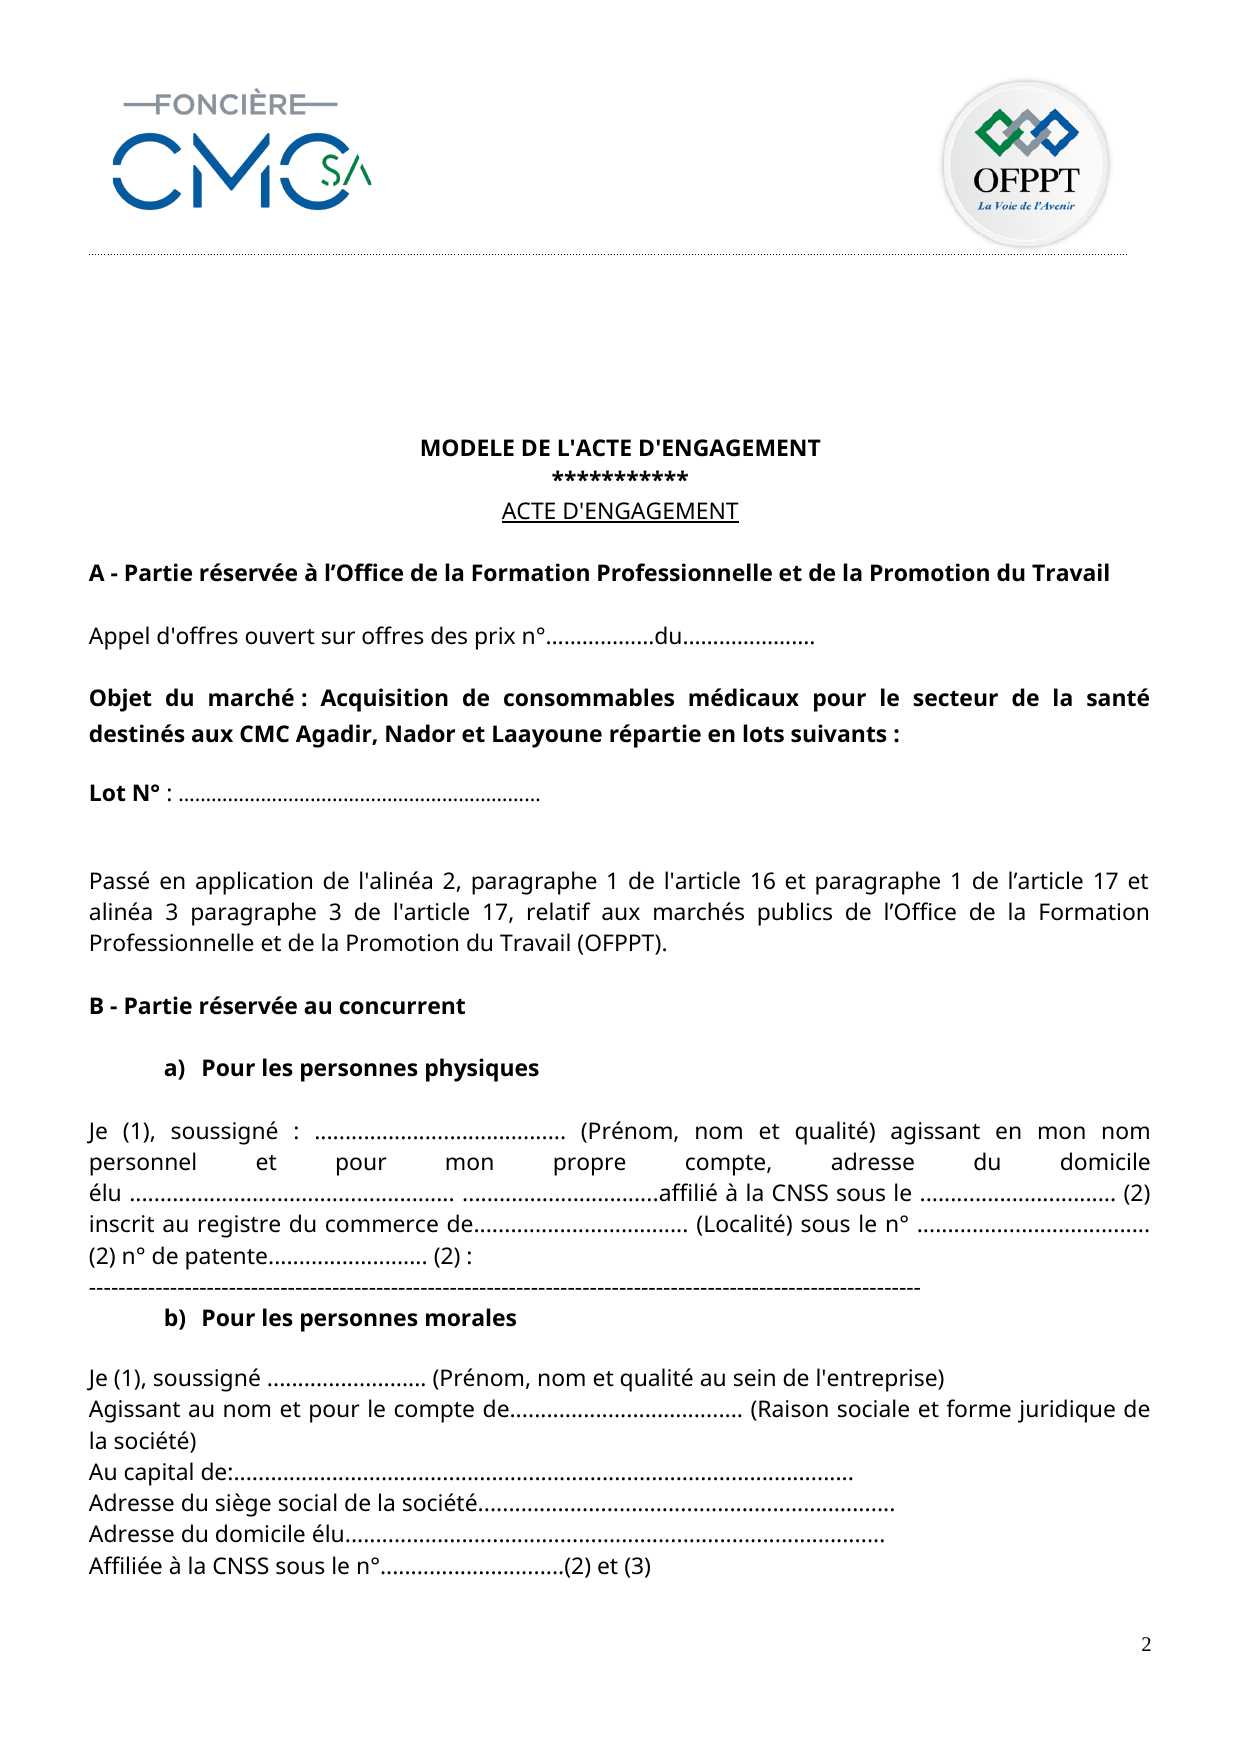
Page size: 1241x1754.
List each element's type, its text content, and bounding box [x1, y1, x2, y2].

text ACTE D'ENGAGEMENT [89, 495, 1152, 526]
text B - Partie réservée au concurrent [89, 989, 1152, 1021]
text Je (1), soussigné : ......................................... (Prénom, nom et qualité) agissant en mon nom personnel et pour mon propre compte, adresse du domicile élu ..................................................... ................................affilié à la CNSS sous le ................................ (2) inscrit au registre du commerce de................................... (Localité) sous le n° ...................................... (2) n° de patente.......................... (2) : [89, 1114, 1152, 1271]
text A - Partie réservée à l’Office de la Formation Professionnelle et de la Promotion du Travail [89, 557, 1152, 589]
text ----------------------------------------------------------------------------------------------------------------- [89, 1271, 1152, 1302]
text Objet du marché : Acquisition de consommables médicaux pour le secteur de la santé destinés aux CMC Agadir, Nador et Laayoune répartie en lots suivants : [89, 682, 1152, 749]
text Passé en application de l'alinéa 2, paragraphe 1 de l'article 16 et paragraphe 1 de l’article 17 et alinéa 3 paragraphe 3 de l'article 17, relatif aux marchés publics de l’Office de la Formation Professionnelle et de la Promotion du Travail (OFPPT). [89, 864, 1152, 958]
text Agissant au nom et pour le compte de...................................... (Raison sociale et forme juridique de la société) [89, 1393, 1152, 1456]
text Adresse du domicile élu........................................................................................ [89, 1518, 1152, 1549]
text Affiliée à la CNSS sous le n°..............................(2) et (3) [89, 1549, 1152, 1581]
text Lot N° : ………………………………………………………… [89, 777, 1152, 808]
picture [935, 73, 1116, 254]
text MODELE DE L'ACTE D'ENGAGEMENT [89, 432, 1152, 464]
list Pour les personnes physiques [164, 1052, 1152, 1083]
text *********** [89, 464, 1152, 495]
picture [112, 88, 372, 210]
text Adresse du siège social de la société.................................................................... [89, 1487, 1152, 1518]
text Je (1), soussigné .......................... (Prénom, nom et qualité au sein de l'entreprise) [89, 1362, 1152, 1393]
text Appel d'offres ouvert sur offres des prix n°………………du…………………. [89, 620, 1152, 651]
list Pour les personnes morales [164, 1302, 1152, 1333]
text Au capital de:..................................................................................................... [89, 1456, 1152, 1487]
